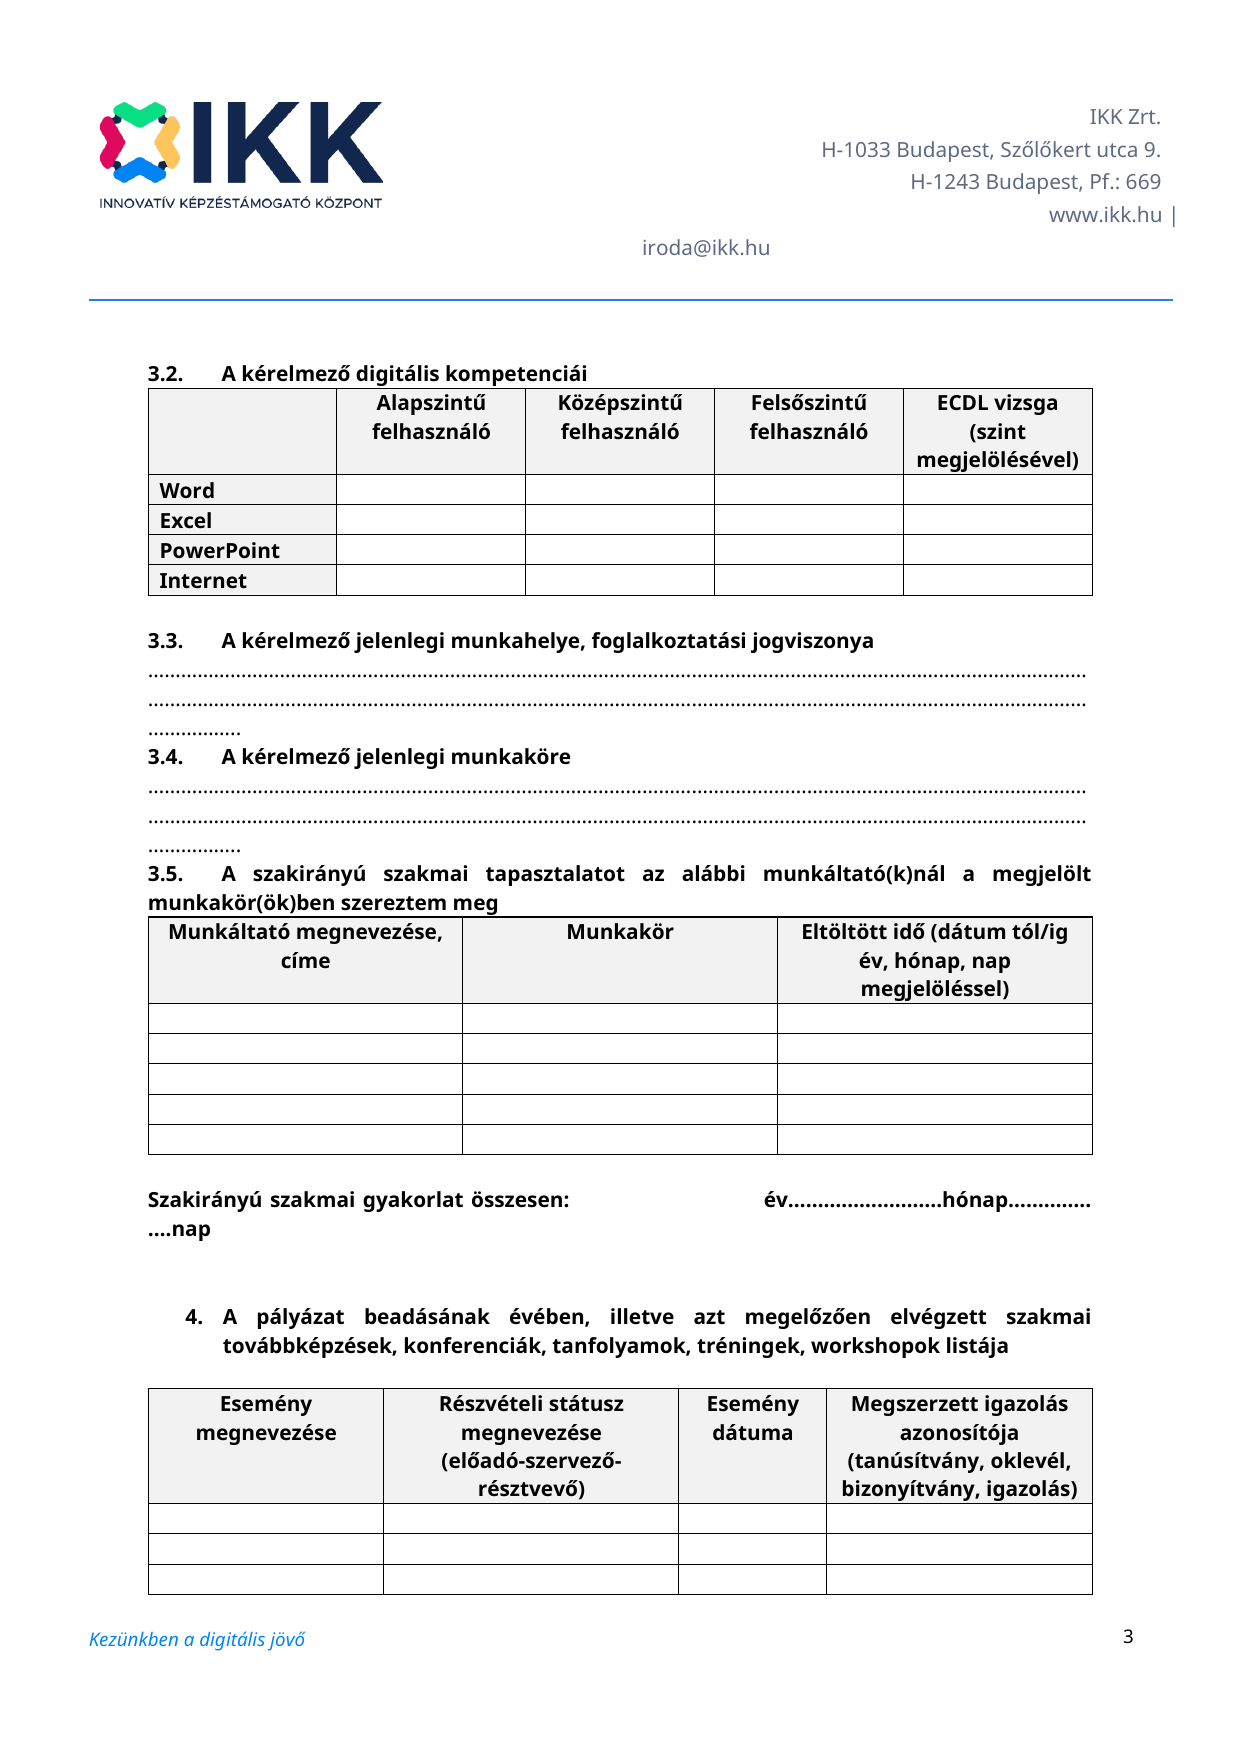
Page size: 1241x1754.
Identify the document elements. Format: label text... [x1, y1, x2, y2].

table_cell Word [149, 475, 336, 504]
table_cell [463, 1095, 777, 1124]
table_cell [337, 475, 525, 504]
table_cell [778, 1004, 1092, 1033]
table_cell [149, 1034, 462, 1063]
table_cell [715, 565, 903, 594]
table_cell [149, 1064, 462, 1093]
table_cell [526, 505, 714, 534]
table_header [149, 389, 336, 474]
table_cell [778, 1095, 1092, 1124]
table_cell [149, 1504, 383, 1533]
table_cell [715, 505, 903, 534]
table_cell [827, 1534, 1092, 1563]
text …………………………………………………………………………………………………………………………………………………………………………………………………………………………………………………………………………………………………………………………….. [148, 771, 1093, 858]
table_cell Internet [149, 565, 336, 594]
table_cell Excel [149, 505, 336, 534]
table_cell [149, 1095, 462, 1124]
table_header Középszintű felhasználó [526, 389, 714, 474]
table_cell [463, 1034, 777, 1063]
table_cell [463, 1064, 777, 1093]
table_cell [778, 1034, 1092, 1063]
table_header Alapszintű felhasználó [337, 389, 525, 474]
table_cell [679, 1534, 826, 1563]
table_cell [384, 1504, 678, 1533]
text 3.2. A kérelmező digitális kompetenciái [148, 358, 1093, 387]
table_cell [526, 565, 714, 594]
table_cell [679, 1504, 826, 1533]
table_header Felsőszintű felhasználó [715, 389, 903, 474]
table_cell [337, 535, 525, 564]
table_cell [715, 535, 903, 564]
table_cell [149, 1004, 462, 1033]
table_cell [526, 475, 714, 504]
text 3.4. A kérelmező jelenlegi munkaköre [148, 741, 1093, 771]
list A pályázat beadásának évében, illetve azt megelőzően elvégzett szakmai továbbképzések, konferenciák, tanfolyamok, tréningek, workshopok listája [185, 1301, 1093, 1359]
table_header Eltöltött idő (dátum tól/ig év, hónap, nap megjelöléssel) [778, 918, 1092, 1003]
table_cell [149, 1565, 383, 1594]
table_header Munkáltató megnevezése, címe [149, 918, 462, 1003]
table_cell PowerPoint [149, 535, 336, 564]
table_cell [827, 1565, 1092, 1594]
table_cell [715, 475, 903, 504]
table_cell [827, 1504, 1092, 1533]
picture [99, 102, 383, 208]
table_cell [337, 565, 525, 594]
table_cell [337, 505, 525, 534]
table_cell [904, 565, 1092, 594]
table_cell [904, 505, 1092, 534]
table_cell [384, 1565, 678, 1594]
table_cell [904, 535, 1092, 564]
table_header Megszerzett igazolás azonosítója (tanúsítvány, oklevél, bizonyítvány, igazolás) [827, 1389, 1092, 1503]
table_cell [778, 1064, 1092, 1093]
table_cell [463, 1004, 777, 1033]
table_cell [778, 1125, 1092, 1154]
text 3.5. A szakirányú szakmai tapasztalatot az alábbi munkáltató(k)nál a megjelölt munkakör(ök)ben szereztem meg [148, 858, 1093, 916]
text 3.3. A kérelmező jelenlegi munkahelye, foglalkoztatási jogviszonya [148, 625, 1093, 654]
table_header ECDL vizsga (szint megjelölésével) [904, 389, 1092, 474]
table_cell [904, 475, 1092, 504]
text Szakirányú szakmai gyakorlat összesen: év……………………..hónap…………..….nap [148, 1184, 1093, 1242]
table_header Munkakör [463, 918, 777, 1003]
table_cell [149, 1534, 383, 1563]
text …………………………………………………………………………………………………………………………………………………………………………………………………………………………………………………………………………………………………………………………….. [148, 654, 1093, 741]
table_cell [679, 1565, 826, 1594]
table_cell [463, 1125, 777, 1154]
table_cell [526, 535, 714, 564]
table_cell [384, 1534, 678, 1563]
table_header Esemény dátuma [679, 1389, 826, 1503]
table_header Részvételi státusz megnevezése (előadó-szervező-résztvevő) [384, 1389, 678, 1503]
table_cell [149, 1125, 462, 1154]
table_header Esemény megnevezése [149, 1389, 383, 1503]
